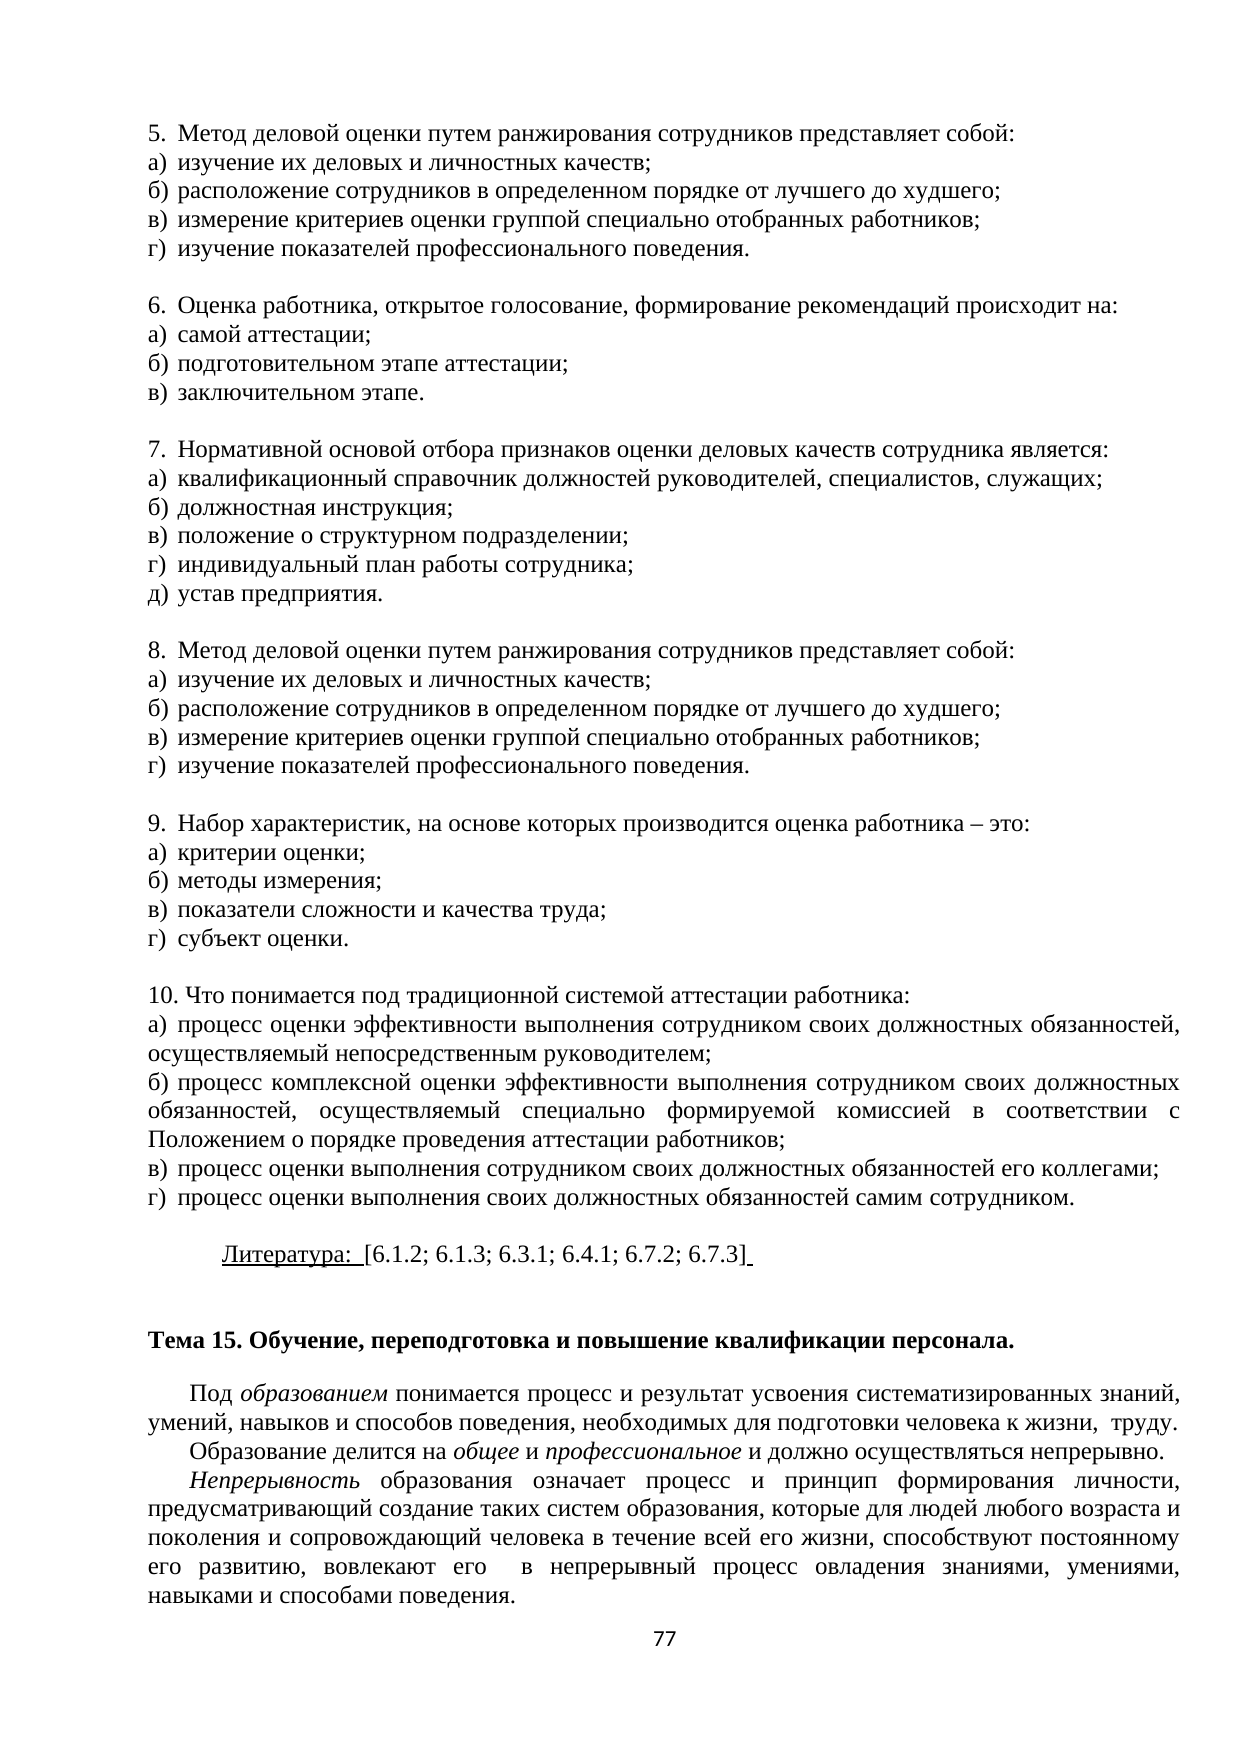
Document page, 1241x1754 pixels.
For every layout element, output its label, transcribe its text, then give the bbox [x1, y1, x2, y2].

list изучение показателей профессионального поведения. [148, 751, 1181, 779]
list Оценка работника, открытое голосование, формирование рекомендаций происходит на: [148, 291, 1181, 319]
list положение о структурном подразделении; [148, 521, 1181, 549]
text Литература: [6.1.2; 6.1.3; 6.3.1; 6.4.1; 6.7.2; 6.7.3] [148, 1239, 1181, 1268]
list должностная инструкция; [148, 492, 1181, 521]
list квалификационный справочник должностей руководителей, специалистов, служащих; [148, 463, 1181, 492]
list методы измерения; [148, 866, 1181, 894]
list изучение их деловых и личностных качеств; [148, 147, 1181, 176]
list Что понимается под традиционной системой аттестации работника: [148, 981, 1181, 1009]
text Образование делится на общее и профессиональное и должно осуществляться непрерывно. [148, 1436, 1181, 1465]
list показатели сложности и качества труда; [148, 894, 1181, 923]
list критерии оценки; [148, 837, 1181, 866]
list процесс комплексной оценки эффективности выполнения сотрудником своих должностных обязанностей, осуществляемый специально формируемой комиссией в соответствии с Положением о порядке проведения аттестации работников; [148, 1067, 1181, 1153]
list заключительном этапе. [148, 377, 1181, 406]
list изучение их деловых и личностных качеств; [148, 664, 1181, 693]
list устав предприятия. [148, 578, 1181, 607]
list индивидуальный план работы сотрудника; [148, 549, 1181, 578]
list Набор характеристик, на основе которых производится оценка работника – это: [148, 808, 1181, 837]
list измерение критериев оценки группой специально отобранных работников; [148, 204, 1181, 233]
list процесс оценки выполнения сотрудником своих должностных обязанностей его коллегами; [148, 1153, 1181, 1182]
list субъект оценки. [148, 923, 1181, 952]
list процесс оценки выполнения своих должностных обязанностей самим сотрудником. [148, 1182, 1181, 1211]
list процесс оценки эффективности выполнения сотрудником своих должностных обязанностей, осуществляемый непосредственным руководителем; [148, 1009, 1181, 1067]
text Под образованием понимается процесс и результат усвоения систематизированных знаний, умений, навыков и способов поведения, необходимых для подготовки человека к жизни, труду. [148, 1378, 1181, 1436]
list расположение сотрудников в определенном порядке от лучшего до худшего; [148, 693, 1181, 722]
list подготовительном этапе аттестации; [148, 348, 1181, 377]
list измерение критериев оценки группой специально отобранных работников; [148, 722, 1181, 751]
list Метод деловой оценки путем ранжирования сотрудников представляет собой: [148, 636, 1181, 664]
list самой аттестации; [148, 319, 1181, 348]
text Тема 15. Обучение, переподготовка и повышение квалификации персонала. [148, 1326, 1181, 1354]
list Метод деловой оценки путем ранжирования сотрудников представляет собой: [148, 118, 1181, 147]
list Нормативной основой отбора признаков оценки деловых качеств сотрудника является: [148, 434, 1181, 463]
list расположение сотрудников в определенном порядке от лучшего до худшего; [148, 176, 1181, 204]
text Непрерывность образования означает процесс и принцип формирования личности, предусматривающий создание таких систем образования, которые для людей любого возраста и поколения и сопровождающий человека в течение всей его жизни, способствуют постоянному его развитию, вовлекают его в непрерывный процесс овладения знаниями, умениями, навыками и способами поведения. [148, 1465, 1181, 1608]
list изучение показателей профессионального поведения. [148, 233, 1181, 262]
